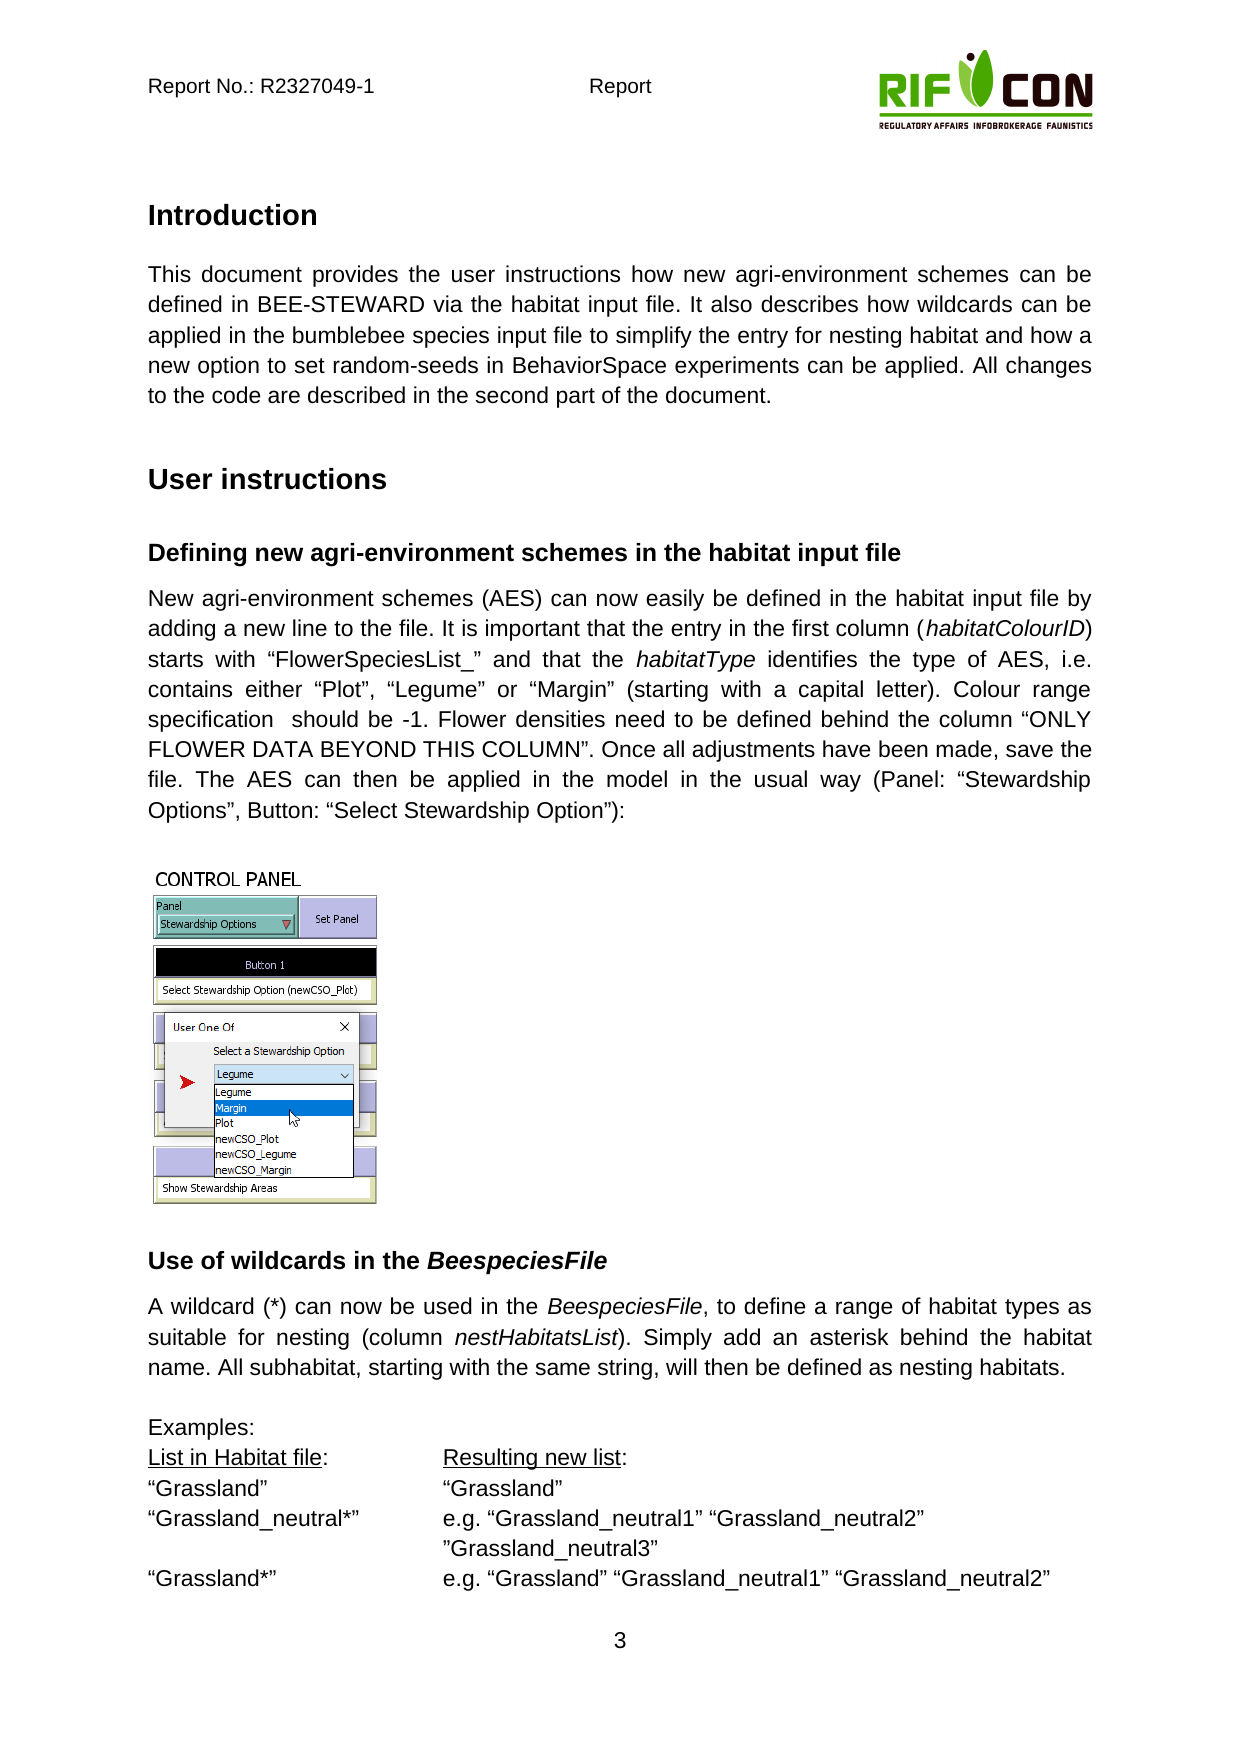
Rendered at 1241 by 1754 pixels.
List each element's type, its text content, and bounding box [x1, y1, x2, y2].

text “Grassland_neutral*” e.g. “Grassland_neutral1” “Grassland_neutral2” ”Grassland_neutral3” [148, 1505, 1093, 1561]
text A wildcard (*) can now be used in the BeespeciesFile, to define a range of habitat types as suitable for nesting (column nestHabitatsList). Simply add an asterisk behind the habitat name. All subhabitat, starting with the same string, will then be defined as nesting habitats. [148, 1293, 1093, 1380]
subtitle Use of wildcards in the BeespeciesFile [148, 1246, 1093, 1275]
text “Grassland*” e.g. “Grassland” “Grassland_neutral1” “Grassland_neutral2” [148, 1565, 1093, 1592]
text Examples: [148, 1414, 1093, 1441]
text This document provides the user instructions how new agri-environment schemes can be defined in BEE-STEWARD via the habitat input file. It also describes how wildcards can be applied in the bumblebee species input file to simplify the entry for nesting habitat and how a new option to set random-seeds in BehaviorSpace experiments can be applied. All changes to the code are described in the second part of the document. [148, 261, 1093, 408]
text New agri-environment schemes (AES) can now easily be defined in the habitat input file by adding a new line to the file. It is important that the entry in the first column (habitatColourID) starts with “FlowerSpeciesList_” and that the habitatType identifies the type of AES, i.e. contains either “Plot”, “Legume” or “Margin” (starting with a capital letter). Colour range specification should be -1. Flower densities need to be defined behind the column “ONLY FLOWER DATA BEYOND THIS COLUMN”. Once all adjustments have been made, save the file. The AES can then be applied in the model in the usual way (Panel: “Stewardship Options”, Button: “Select Stewardship Option”): [148, 585, 1093, 823]
subtitle Defining new agri-environment schemes in the habitat input file [148, 538, 1093, 567]
text List in Habitat file: Resulting new list: [148, 1444, 1093, 1471]
subtitle Introduction [148, 198, 1093, 231]
text “Grassland” “Grassland” [148, 1474, 1093, 1501]
subtitle User instructions [148, 462, 1093, 496]
picture [147, 857, 377, 1205]
picture [879, 50, 1093, 129]
